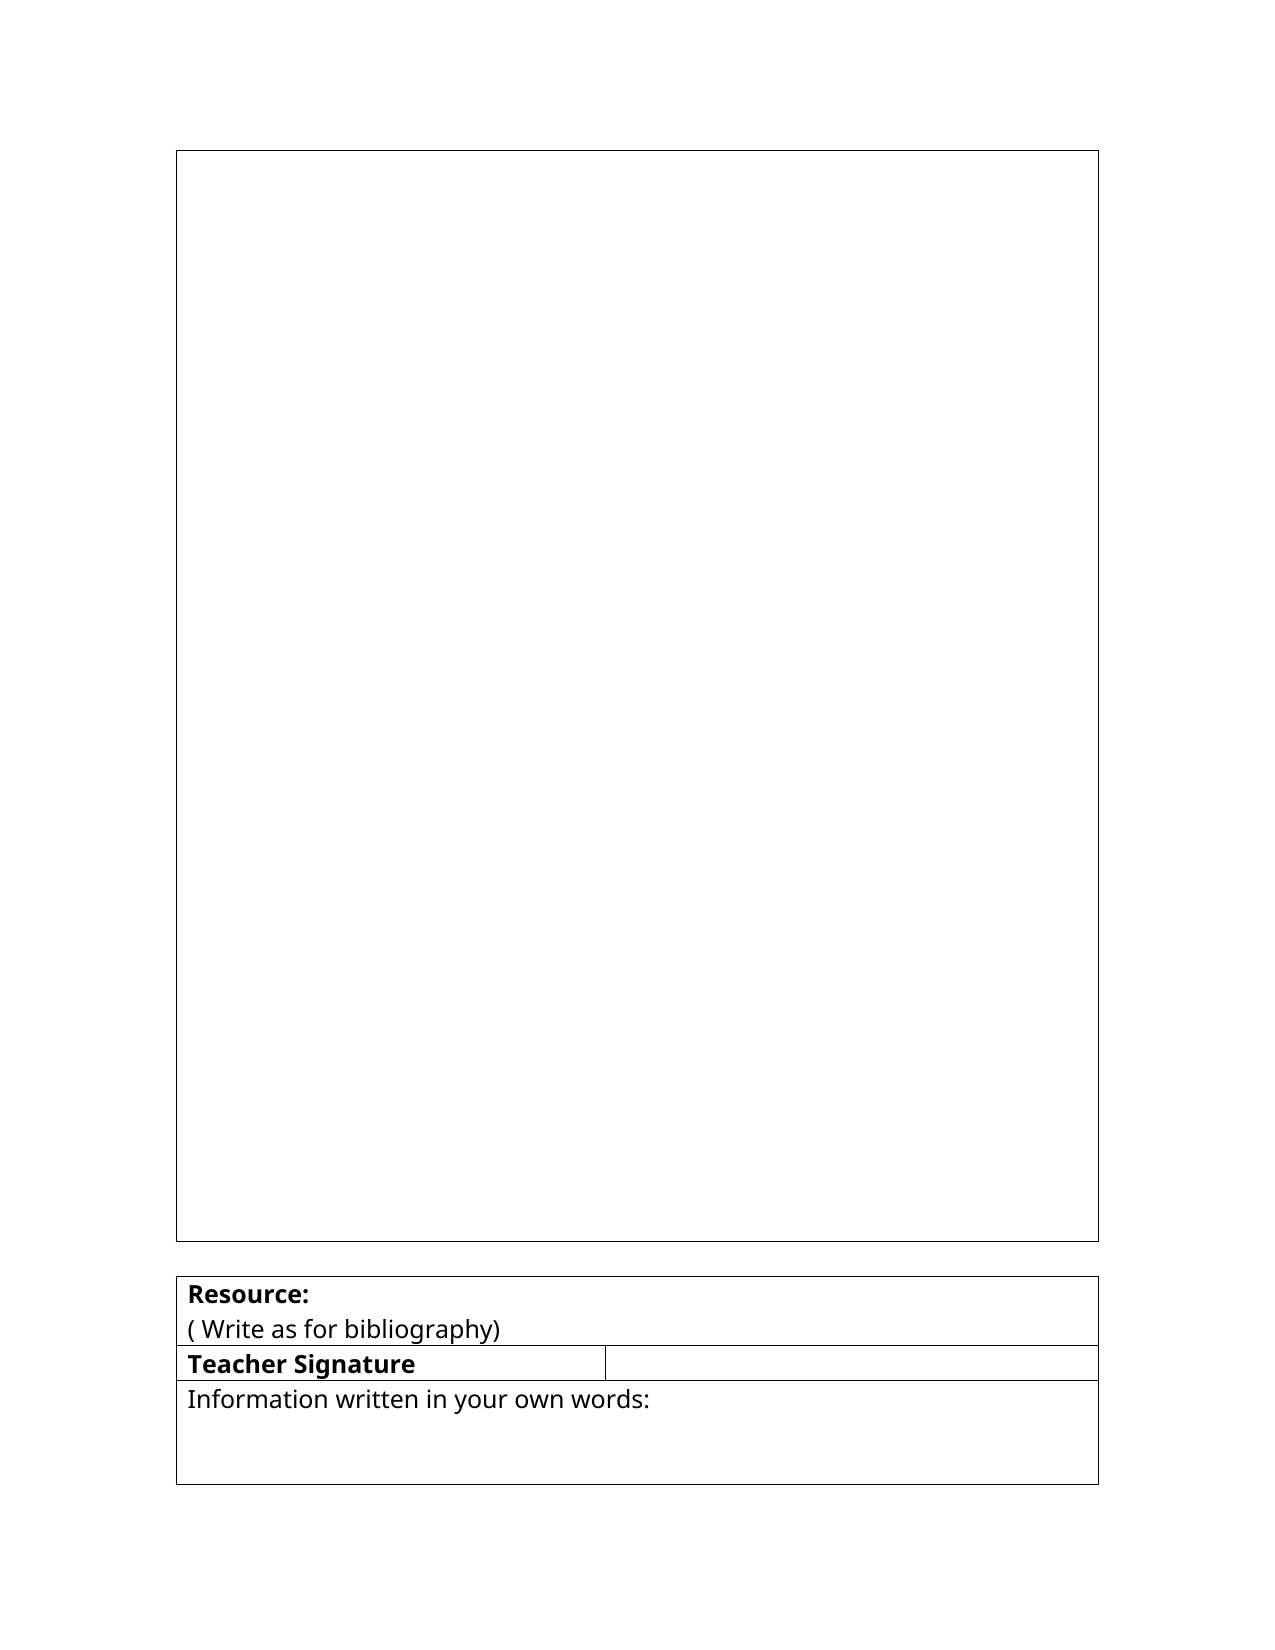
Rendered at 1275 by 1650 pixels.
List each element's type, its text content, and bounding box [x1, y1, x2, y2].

table_cell [606, 1346, 1098, 1380]
table_header Resource: ( Write as for bibliography) [177, 1277, 1098, 1345]
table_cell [177, 1381, 1098, 1484]
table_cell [177, 151, 1098, 1241]
table_cell Teacher Signature [177, 1346, 605, 1380]
